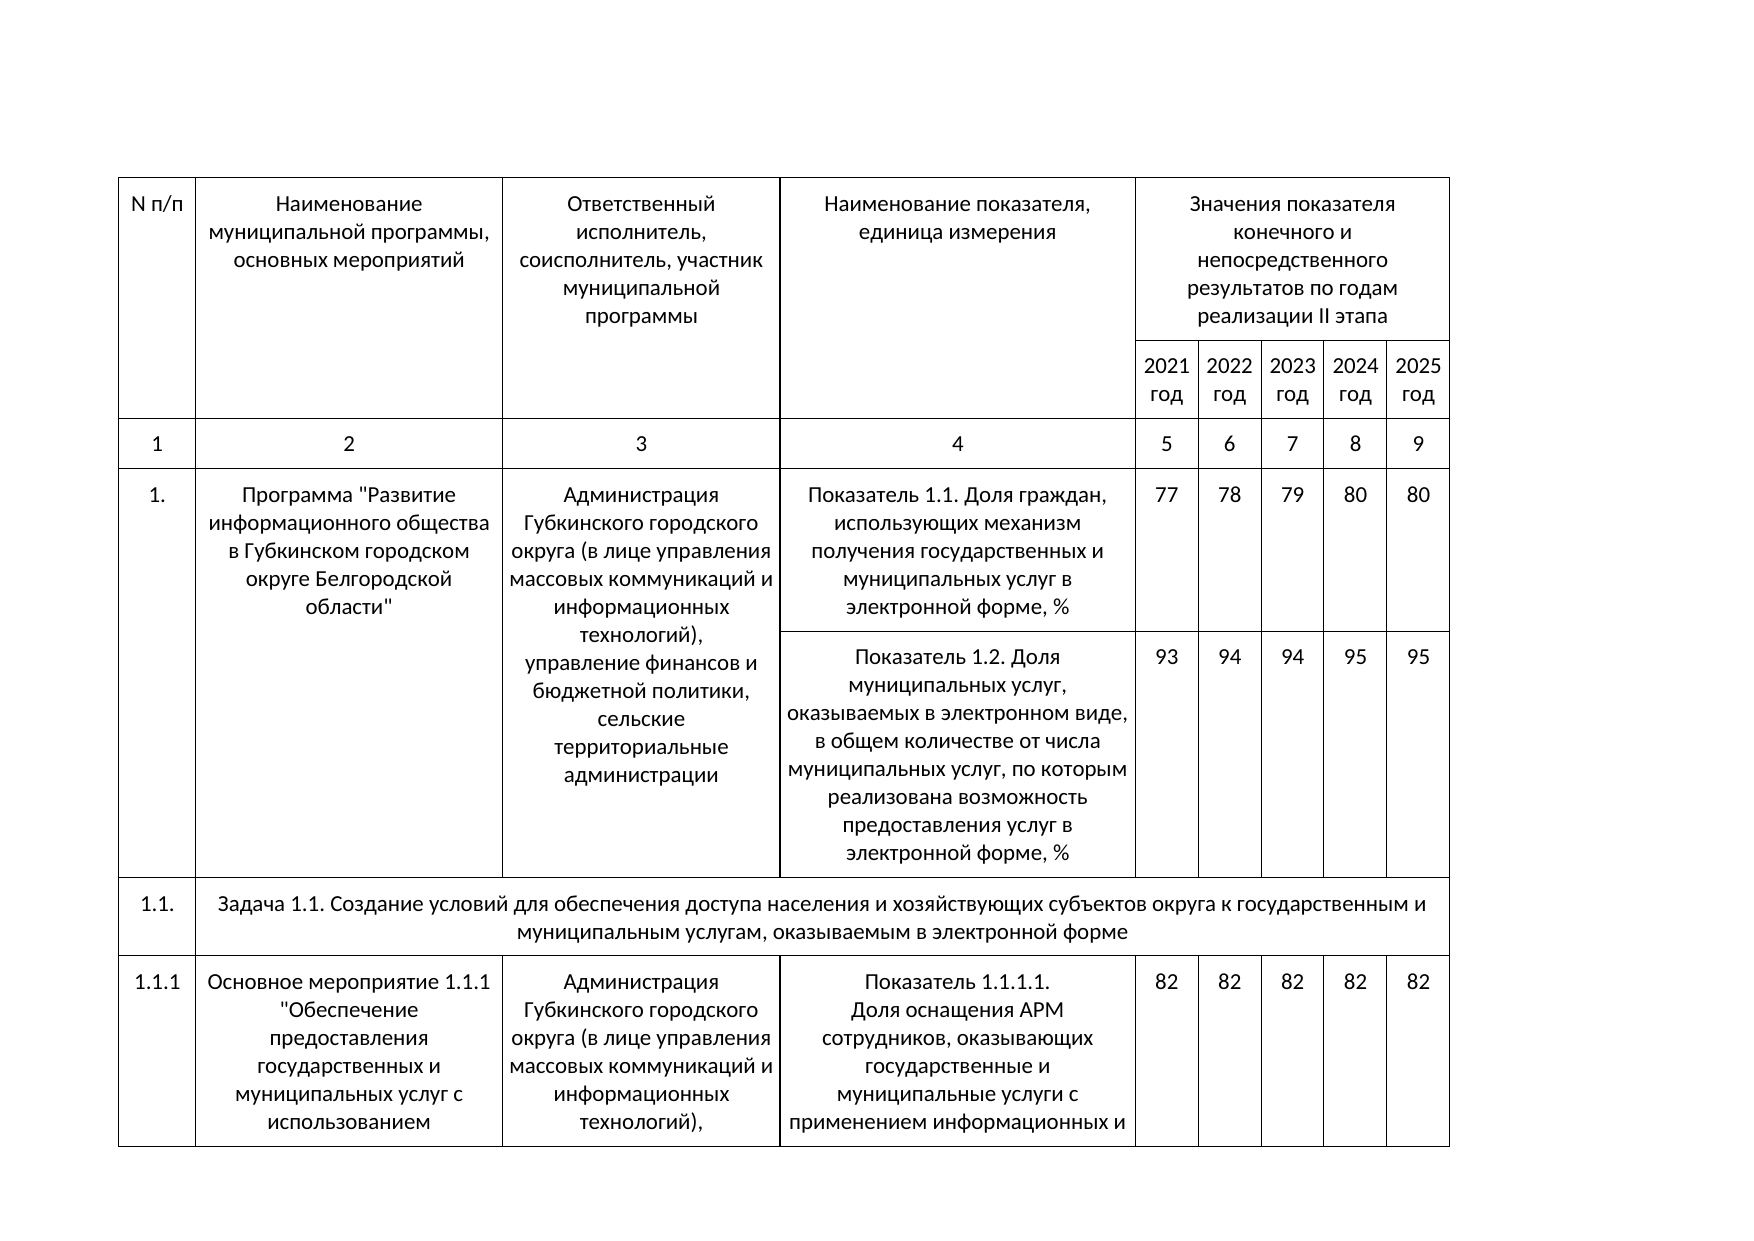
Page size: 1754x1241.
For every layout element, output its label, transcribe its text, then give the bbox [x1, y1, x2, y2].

table_cell Показатель 1.1. Доля граждан, использующих механизм получения государственных и муниципальных услуг в электронной форме, % [781, 469, 1135, 631]
table_cell 1 [119, 419, 195, 468]
table_cell 4 [781, 419, 1135, 468]
table_cell 95 [1387, 632, 1449, 877]
table_cell 8 [1324, 419, 1386, 468]
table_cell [781, 956, 1135, 1146]
table_cell 79 [1262, 469, 1323, 631]
table_cell 3 [503, 419, 779, 468]
table_cell Задача 1.1. Создание условий для обеспечения доступа населения и хозяйствующих субъектов округа к государственным и муниципальным услугам, оказываемым в электронной форме [196, 878, 1449, 955]
table_cell 82 [1136, 956, 1198, 1146]
table_cell 7 [1262, 419, 1323, 468]
table_cell 94 [1199, 632, 1261, 877]
table_cell 6 [1199, 419, 1261, 468]
table_cell 2025 год [1387, 341, 1449, 418]
table_cell 82 [1262, 956, 1323, 1146]
table_cell 2021 год [1136, 341, 1198, 418]
table_cell 9 [1387, 419, 1449, 468]
table_cell 95 [1324, 632, 1386, 877]
table_cell 82 [1324, 956, 1386, 1146]
table_cell 2 [196, 419, 502, 468]
table_cell 2024 год [1324, 341, 1386, 418]
table_cell Программа "Развитие информационного общества в Губкинском городском округе Белгородской области" [196, 469, 502, 877]
table_cell Показатель 1.2. Доля муниципальных услуг, оказываемых в электронном виде, в общем количестве от числа муниципальных услуг, по которым реализована возможность предоставления услуг в электронной форме, % [781, 632, 1135, 877]
table_cell 5 [1136, 419, 1198, 468]
table_cell 93 [1136, 632, 1198, 877]
table_cell 80 [1387, 469, 1449, 631]
table_header Наименование показателя, единица измерения [781, 178, 1135, 418]
table_cell 94 [1262, 632, 1323, 877]
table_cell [503, 956, 779, 1146]
table_header Наименование муниципальной программы, основных мероприятий [196, 178, 502, 418]
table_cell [196, 956, 502, 1146]
table_cell 80 [1324, 469, 1386, 631]
table_cell 2022 год [1199, 341, 1261, 418]
table_cell 1. [119, 469, 195, 877]
table_header Ответственный исполнитель, соисполнитель, участник муниципальной программы [503, 178, 779, 418]
table_cell 82 [1199, 956, 1261, 1146]
table_cell 82 [1387, 956, 1449, 1146]
table_cell 2023 год [1262, 341, 1323, 418]
table_cell Администрация Губкинского городского округа (в лице управления массовых коммуникаций и информационных технологий), управление финансов и бюджетной политики, сельские территориальные администрации [503, 469, 779, 877]
table_header Значения показателя конечного и непосредственного результатов по годам реализации II этапа [1136, 178, 1449, 339]
table_cell 78 [1199, 469, 1261, 631]
table_cell 1.1. [119, 878, 195, 955]
table_header N п/п [119, 178, 195, 418]
table_cell 77 [1136, 469, 1198, 631]
table_cell 1.1.1 [119, 956, 195, 1146]
